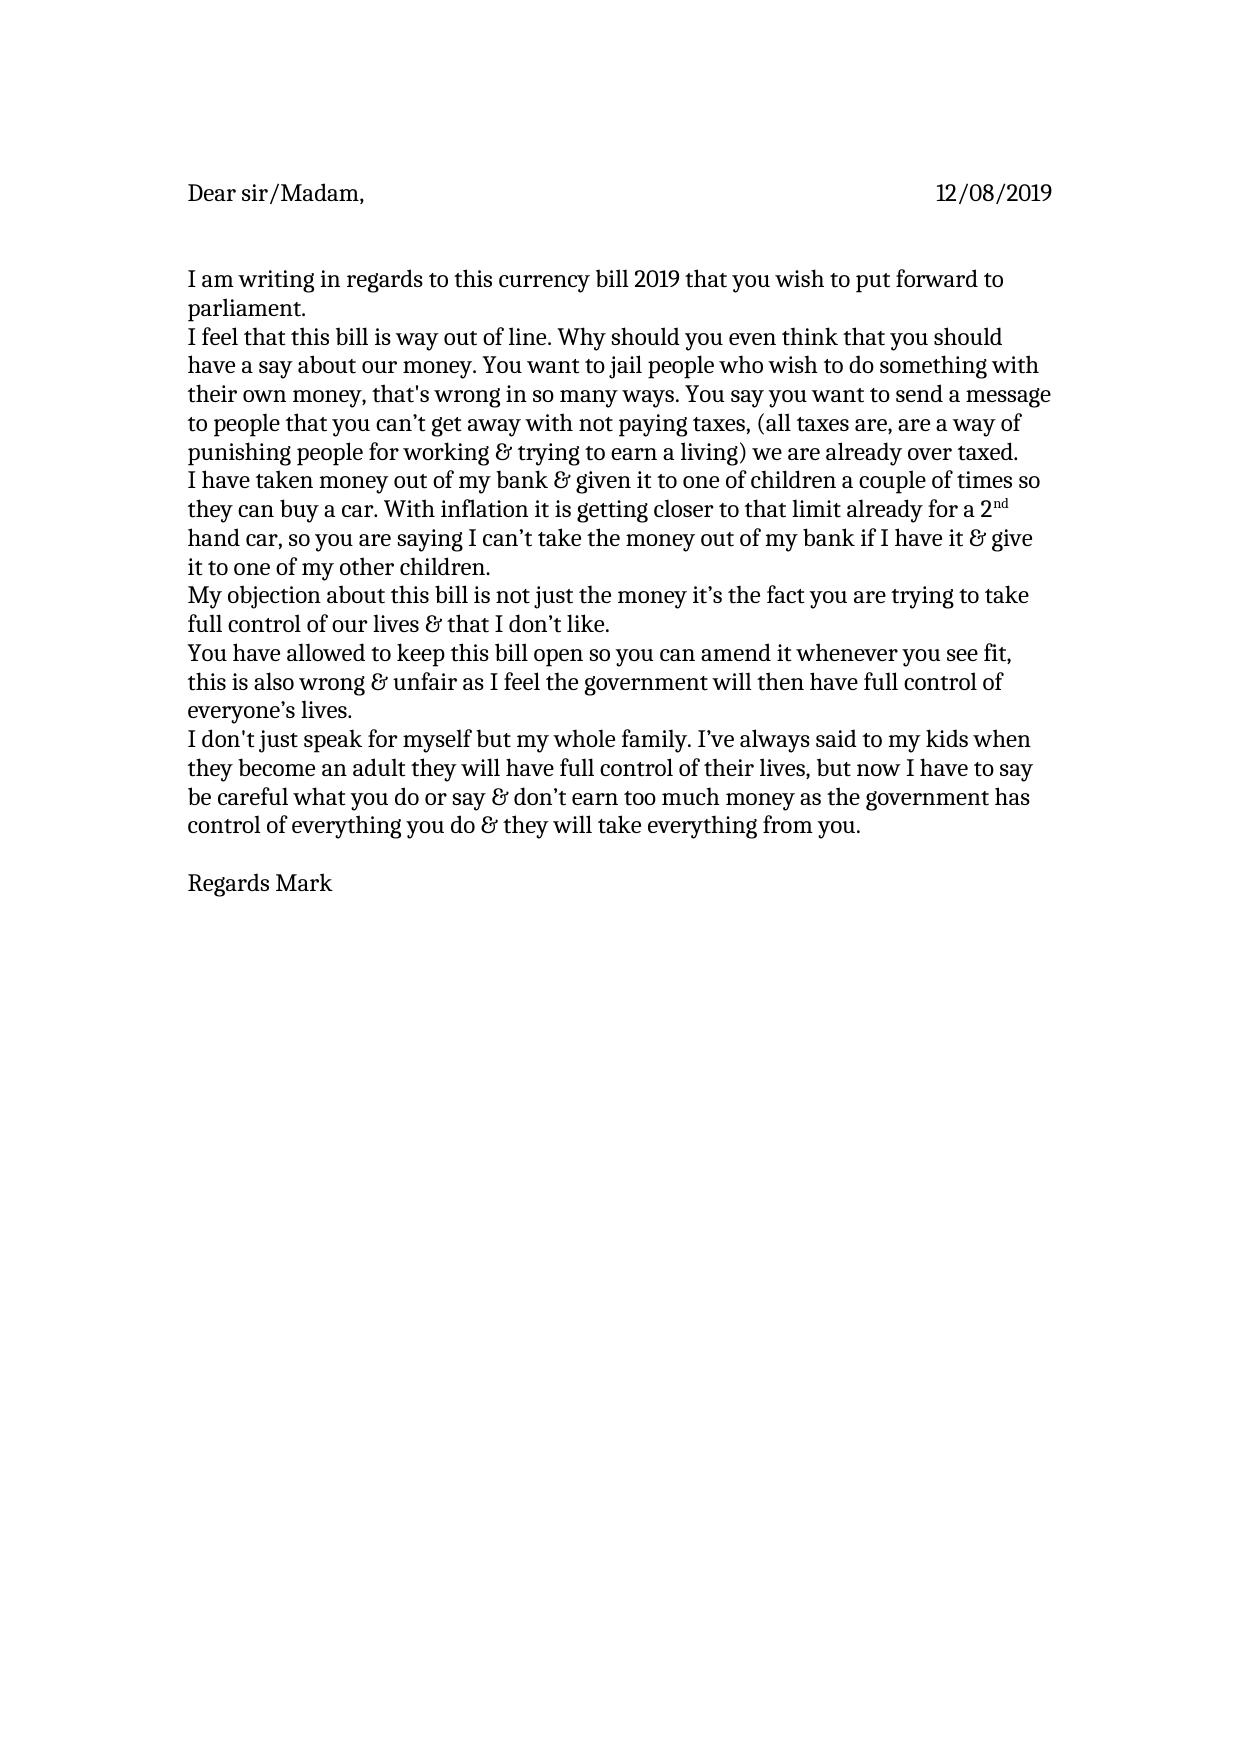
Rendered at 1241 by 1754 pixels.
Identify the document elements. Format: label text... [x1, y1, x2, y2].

text You have allowed to keep this bill open so you can amend it whenever you see fit, this is also wrong & unfair as I feel the government will then have full control of everyone’s lives. [187, 639, 1053, 725]
text My objection about this bill is not just the money it’s the fact you are trying to take full control of our lives & that I don’t like. [187, 581, 1053, 639]
text Dear sir/Madam, 12/08/2019 [187, 179, 1053, 207]
text I am writing in regards to this currency bill 2019 that you wish to put forward to parliament. [187, 265, 1053, 322]
text I don't just speak for myself but my whole family. I’ve always said to my kids when they become an adult they will have full control of their lives, but now I have to say be careful what you do or say & don’t earn too much money as the government has control of everything you do & they will take everything from you. [187, 725, 1053, 840]
text Regards Mark [187, 869, 1053, 897]
text I have taken money out of my bank & given it to one of children a couple of times so they can buy a car. With inflation it is getting closer to that limit already for a 2nd hand car, so you are saying I can’t take the money out of my bank if I have it & give it to one of my other children. [187, 466, 1053, 581]
text I feel that this bill is way out of line. Why should you even think that you should have a say about our money. You want to jail people who wish to do something with their own money, that's wrong in so many ways. You say you want to send a message to people that you can’t get away with not paying taxes, (all taxes are, are a way of punishing people for working & trying to earn a living) we are already over taxed. [187, 322, 1053, 466]
